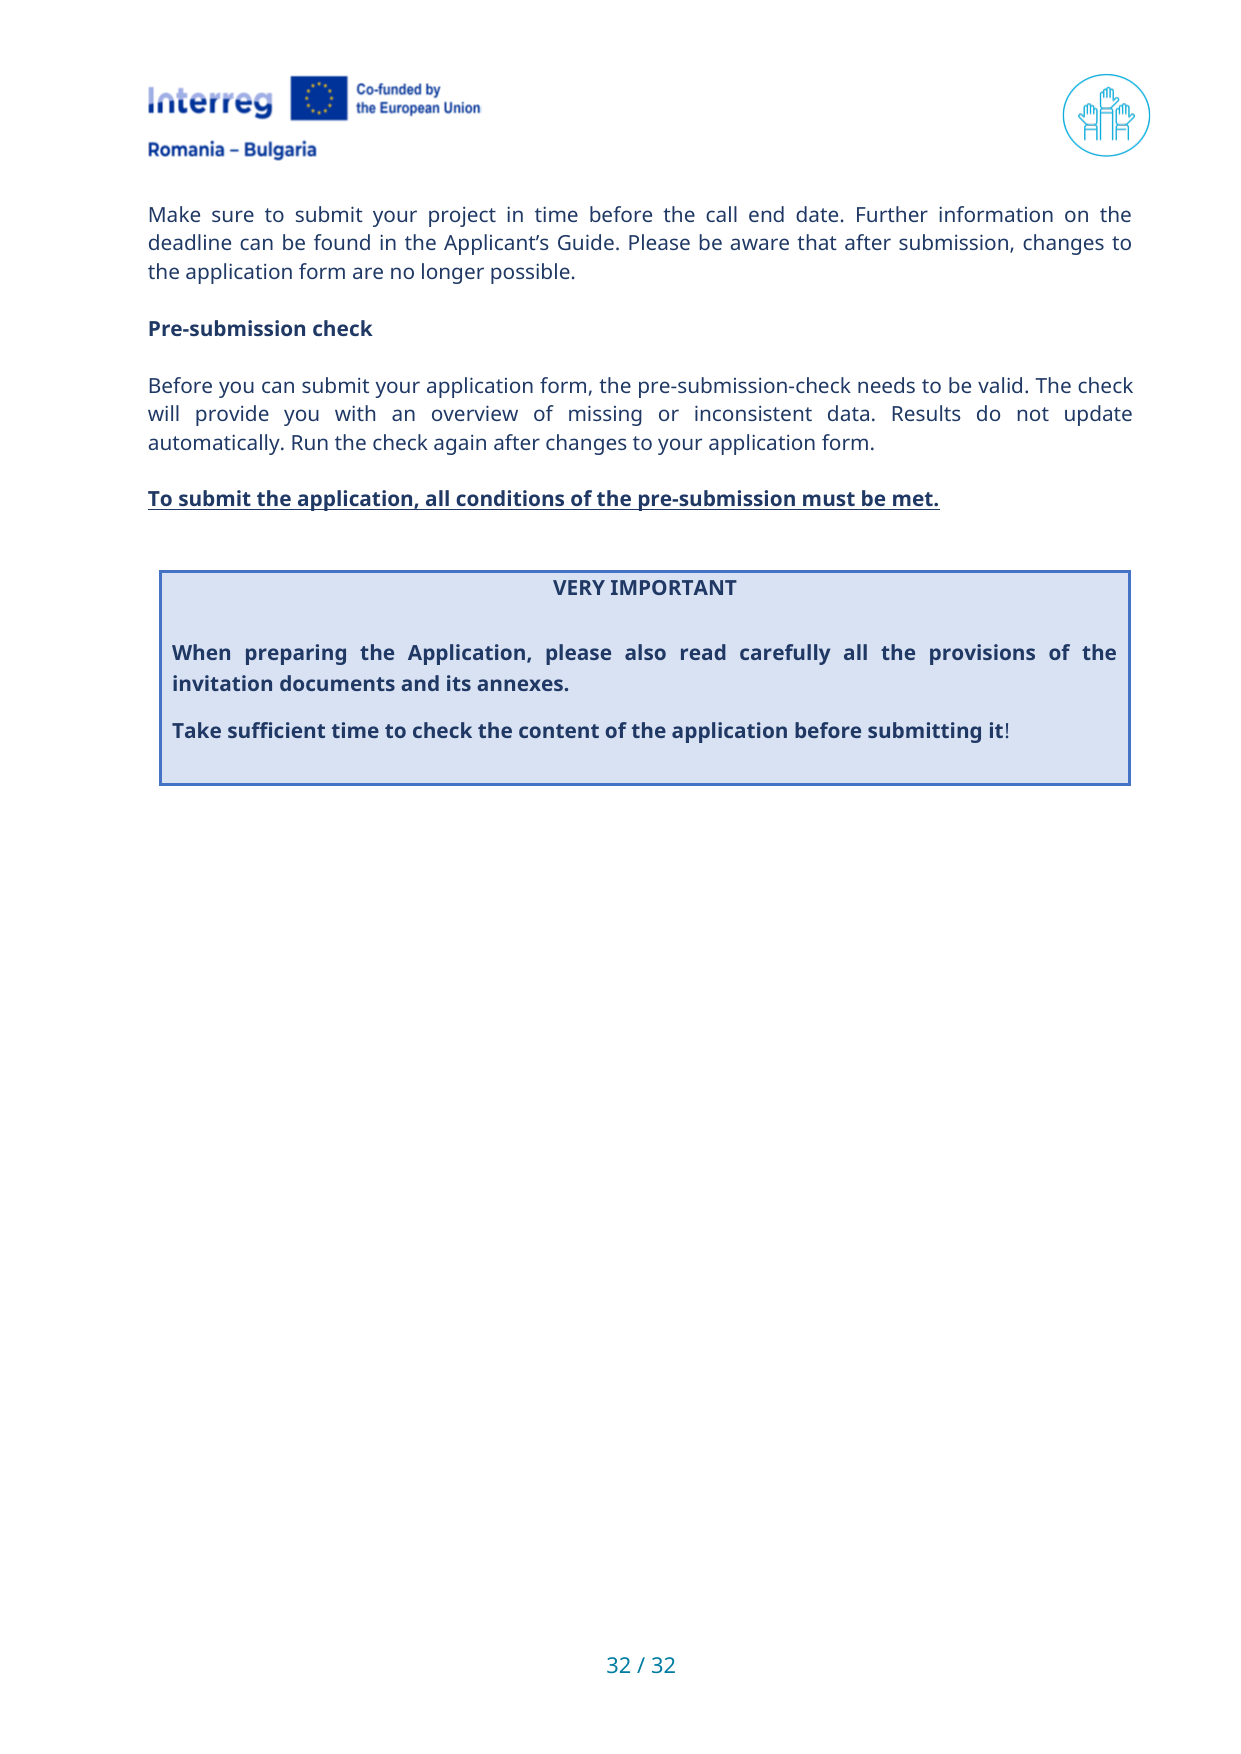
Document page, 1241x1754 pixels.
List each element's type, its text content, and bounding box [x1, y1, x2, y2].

text Make sure to submit your project in time before the call end date. Further information on the deadline can be found in the Applicant’s Guide. Please be aware that after submission, changes to the application form are no longer possible. [148, 200, 1134, 285]
table_header VERY IMPORTANT When preparing the Application, please also read carefully all the provisions of the invitation documents and its annexes. Take sufficient time to check the content of the application before submitting it! [162, 573, 1128, 783]
picture [147, 73, 482, 169]
picture [1062, 73, 1151, 157]
text Pre-submission check [148, 314, 1134, 342]
text Before you can submit your application form, the pre-submission-check needs to be valid. The check will provide you with an overview of missing or inconsistent data. Results do not update automatically. Run the check again after changes to your application form. [148, 371, 1134, 456]
text To submit the application, all conditions of the pre-submission must be met. [148, 484, 1134, 513]
